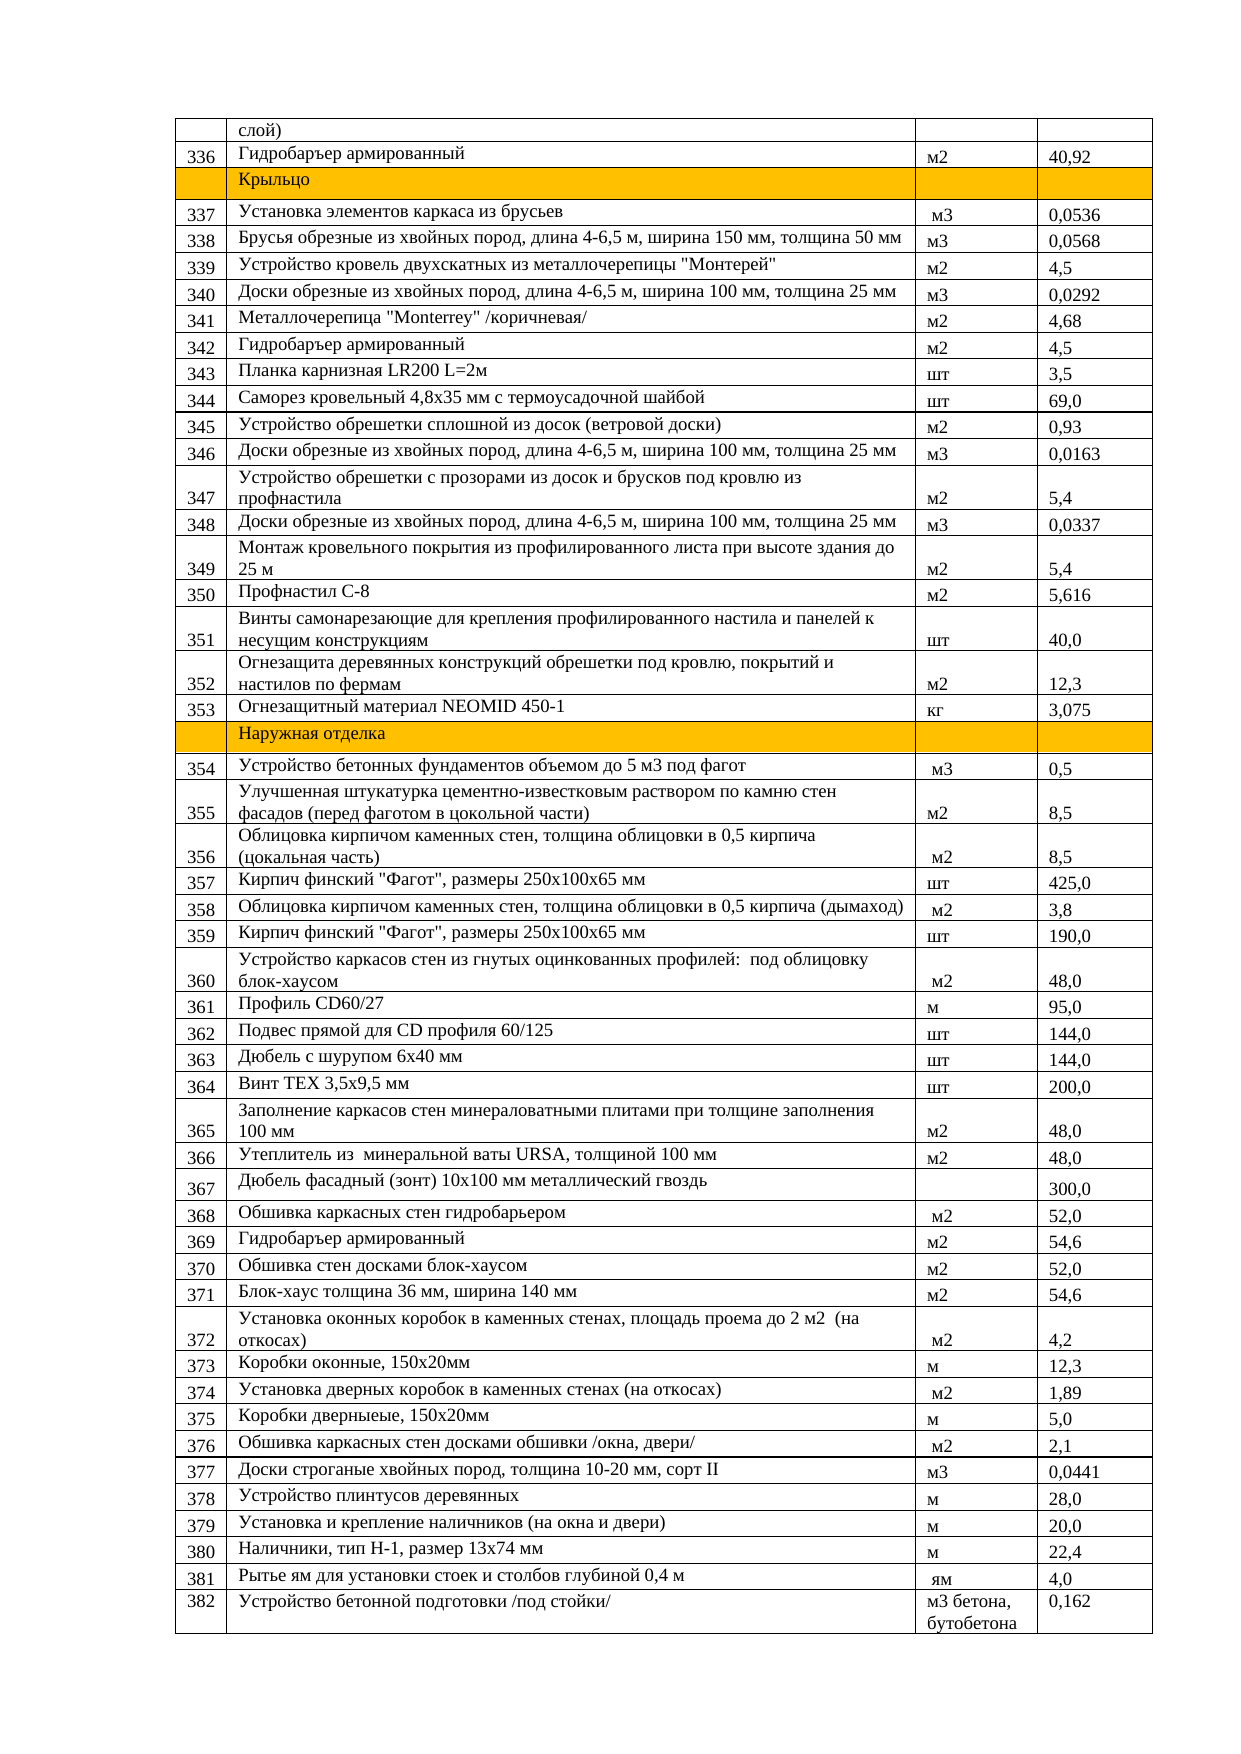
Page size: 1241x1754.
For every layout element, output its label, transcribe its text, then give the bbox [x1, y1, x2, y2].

table_cell [916, 1169, 1037, 1200]
table_cell 40,0 [1038, 607, 1152, 650]
table_cell 48,0 [1038, 1143, 1152, 1168]
table_cell 144,0 [1038, 1019, 1152, 1044]
table_cell 0,0337 [1038, 510, 1152, 535]
table_cell Коробки дверныеые, 150х20мм [227, 1404, 915, 1430]
table_cell Установка дверных коробок в каменных стенах (на откосах) [227, 1378, 915, 1403]
table_cell 370 [176, 1254, 226, 1279]
table_cell 0,5 [1038, 754, 1152, 779]
table_cell 374 [176, 1378, 226, 1403]
table_cell Огнезащитный материал NEOMID 450-1 [227, 695, 915, 721]
table_cell шт [916, 1045, 1037, 1071]
table_cell Профнастил С-8 [227, 580, 915, 606]
table_cell 361 [176, 992, 226, 1018]
table_cell 375 [176, 1404, 226, 1430]
table_cell Планка карнизная LR200 L=2м [227, 359, 915, 385]
table_cell 372 [176, 1307, 226, 1350]
table_cell 4,68 [1038, 306, 1152, 332]
table_cell Гидробаръер армированный [227, 1227, 915, 1253]
table_cell 3,075 [1038, 695, 1152, 721]
table_cell м2 [916, 333, 1037, 358]
table_cell 336 [176, 142, 226, 167]
table_cell шт [916, 868, 1037, 894]
table_cell 341 [176, 306, 226, 332]
table_cell 365 [176, 1099, 226, 1142]
table_cell м3 [916, 280, 1037, 305]
table_cell Доски обрезные из хвойных пород, длина 4-6,5 м, ширина 100 мм, толщина 25 мм [227, 280, 915, 305]
table_cell 5,616 [1038, 580, 1152, 606]
table_cell [176, 722, 226, 752]
table_cell Доски обрезные из хвойных пород, длина 4-6,5 м, ширина 100 мм, толщина 25 мм [227, 439, 915, 464]
table_cell 381 [176, 1564, 226, 1589]
table_cell м3 [916, 754, 1037, 779]
table_cell Крыльцо [227, 168, 915, 199]
table_cell ям [916, 1564, 1037, 1589]
table_cell 52,0 [1038, 1201, 1152, 1226]
table_cell 40,92 [1038, 142, 1152, 167]
table_cell 377 [176, 1458, 226, 1483]
table_cell м2 [916, 1227, 1037, 1253]
table_cell Подвес прямой для СD профиля 60/125 [227, 1019, 915, 1044]
table_cell 358 [176, 895, 226, 920]
table_cell Коробки оконные, 150х20мм [227, 1351, 915, 1377]
table_cell [1038, 168, 1152, 199]
table_cell 4,5 [1038, 253, 1152, 278]
table_cell 0,0568 [1038, 226, 1152, 252]
table_cell 364 [176, 1072, 226, 1097]
table_cell 373 [176, 1351, 226, 1377]
table_cell 0,162 [1038, 1590, 1152, 1633]
table_cell 339 [176, 253, 226, 278]
table_cell 360 [176, 948, 226, 991]
table_cell [916, 168, 1037, 199]
table_cell 69,0 [1038, 386, 1152, 411]
table_cell м2 [916, 1431, 1037, 1456]
table_cell Установка элементов каркаса из брусьев [227, 200, 915, 225]
table_cell шт [916, 359, 1037, 385]
table_cell 48,0 [1038, 1099, 1152, 1142]
table_cell Устройство бетонных фундаментов объемом до 5 м3 под фагот [227, 754, 915, 779]
table_cell Саморез кровельный 4,8х35 мм с термоусадочной шайбой [227, 386, 915, 411]
table_cell 5,4 [1038, 536, 1152, 579]
table_cell м2 [916, 1254, 1037, 1279]
table_cell 363 [176, 1045, 226, 1071]
table_cell Винты самонарезающие для крепления профилированного настила и панелей к несущим конструкциям [227, 607, 915, 650]
table_cell м2 [916, 536, 1037, 579]
table_cell 200,0 [1038, 1072, 1152, 1097]
table_cell Устройство обрешетки с прозорами из досок и брусков под кровлю из профнастила [227, 466, 915, 509]
table_cell м3 [916, 439, 1037, 464]
table_cell м2 [916, 824, 1037, 867]
table_cell 346 [176, 439, 226, 464]
table_cell Огнезащита деревянных конструкций обрешетки под кровлю, покрытий и настилов по фермам [227, 651, 915, 694]
table_cell м2 [916, 1307, 1037, 1350]
table_cell [916, 722, 1037, 752]
table_cell м2 [916, 306, 1037, 332]
table_cell 354 [176, 754, 226, 779]
table_cell Кирпич финский "Фагот", размеры 250х100х65 мм [227, 868, 915, 894]
table_cell [176, 168, 226, 199]
table_cell 2,1 [1038, 1431, 1152, 1456]
table_cell Рытье ям для установки стоек и столбов глубиной 0,4 м [227, 1564, 915, 1589]
table_cell м2 [916, 1378, 1037, 1403]
table_cell 338 [176, 226, 226, 252]
table_cell м3 [916, 226, 1037, 252]
table_cell Брусья обрезные из хвойных пород, длина 4-6,5 м, ширина 150 мм, толщина 50 мм [227, 226, 915, 252]
table_cell Дюбель фасадный (зонт) 10х100 мм металлический гвоздь [227, 1169, 915, 1200]
table_cell 376 [176, 1431, 226, 1456]
table_cell м2 [916, 780, 1037, 823]
table_cell Обшивка стен досками блок-хаусом [227, 1254, 915, 1279]
table_cell м [916, 1511, 1037, 1536]
table_cell 367 [176, 1169, 226, 1200]
table_cell 190,0 [1038, 921, 1152, 947]
table_cell 48,0 [1038, 948, 1152, 991]
table_cell м3 [916, 1458, 1037, 1483]
table_cell 300,0 [1038, 1169, 1152, 1200]
table_cell Обшивка каркасных стен гидробарьером [227, 1201, 915, 1226]
table_cell Монтаж кровельного покрытия из профилированного листа при высоте здания до 25 м [227, 536, 915, 579]
table_cell Наружная отделка [227, 722, 915, 752]
table_cell шт [916, 607, 1037, 650]
table_cell 379 [176, 1511, 226, 1536]
table_cell м2 [916, 895, 1037, 920]
table_cell 5,0 [1038, 1404, 1152, 1430]
table_cell 8,5 [1038, 824, 1152, 867]
table_cell м [916, 1484, 1037, 1509]
table_cell Кирпич финский "Фагот", размеры 250х100х65 мм [227, 921, 915, 947]
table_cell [227, 1590, 915, 1633]
table_cell м [916, 1537, 1037, 1563]
table_cell 12,3 [1038, 1351, 1152, 1377]
table_cell Устройство обрешетки сплошной из досок (ветровой доски) [227, 413, 915, 438]
table_cell 4,5 [1038, 333, 1152, 358]
table_cell 348 [176, 510, 226, 535]
table_cell Доски строганые хвойных пород, толщина 10-20 мм, сорт II [227, 1458, 915, 1483]
table_cell м [916, 1404, 1037, 1430]
table_cell Облицовка кирпичом каменных стен, толщина облицовки в 0,5 кирпича (цокальная часть) [227, 824, 915, 867]
table_cell м [916, 1351, 1037, 1377]
table_cell м2 [916, 413, 1037, 438]
table_cell Улучшенная штукатурка цементно-известковым раствором по камню стен фасадов (перед фаготом в цокольной части) [227, 780, 915, 823]
table_cell м2 [916, 1143, 1037, 1168]
table_cell 342 [176, 333, 226, 358]
table_cell м2 [916, 1280, 1037, 1306]
table_cell Устройство кровель двухскатных из металлочерепицы "Монтерей" [227, 253, 915, 278]
table_cell м2 [916, 1201, 1037, 1226]
table_cell 344 [176, 386, 226, 411]
table_cell кг [916, 695, 1037, 721]
table_cell 349 [176, 536, 226, 579]
table_cell [1038, 722, 1152, 752]
table_cell Гидробаръер армированный [227, 333, 915, 358]
table_cell 380 [176, 1537, 226, 1563]
table_cell м2 [916, 119, 1037, 141]
table_cell 52,0 [1038, 1254, 1152, 1279]
table_cell м3 [916, 200, 1037, 225]
table_cell м2 [916, 948, 1037, 991]
table_cell 20,0 [1038, 1511, 1152, 1536]
table_cell 22,4 [1038, 1537, 1152, 1563]
table_cell 345 [176, 413, 226, 438]
table_cell 425,0 [1038, 868, 1152, 894]
table_cell Блок-хаус толщина 36 мм, ширина 140 мм [227, 1280, 915, 1306]
table_cell шт [916, 1072, 1037, 1097]
table_cell Гидробаръер армированный [227, 142, 915, 167]
table_cell 347 [176, 466, 226, 509]
table_cell 54,6 [1038, 1280, 1152, 1306]
table_cell 95,0 [1038, 992, 1152, 1018]
table_cell Облицовка кирпичом каменных стен, толщина облицовки в 0,5 кирпича (дымаход) [227, 895, 915, 920]
table_cell 368 [176, 1201, 226, 1226]
table_cell шт [916, 921, 1037, 947]
table_cell шт [916, 386, 1037, 411]
table_cell 37,2 [1038, 119, 1152, 141]
table_cell Установка и крепление наличников (на окна и двери) [227, 1511, 915, 1536]
table_cell Наличники, тип Н-1, размер 13х74 мм [227, 1537, 915, 1563]
table_cell м2 [916, 142, 1037, 167]
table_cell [916, 1590, 1037, 1633]
table_cell 371 [176, 1280, 226, 1306]
table_cell 3,5 [1038, 359, 1152, 385]
table_cell 362 [176, 1019, 226, 1044]
table_cell 369 [176, 1227, 226, 1253]
table_cell Утеплитель из минеральной ваты URSA, толщиной 100 мм [227, 1143, 915, 1168]
table_cell Обшивка каркасных стен досками обшивки /окна, двери/ [227, 1431, 915, 1456]
table_cell 0,0163 [1038, 439, 1152, 464]
table_cell 4,0 [1038, 1564, 1152, 1589]
table_cell 28,0 [1038, 1484, 1152, 1509]
table_cell м [916, 992, 1037, 1018]
table_cell шт [916, 1019, 1037, 1044]
table_cell Профиль СD60/27 [227, 992, 915, 1018]
table_cell 350 [176, 580, 226, 606]
table_cell Устройство плинтусов деревянных [227, 1484, 915, 1509]
table_cell 355 [176, 780, 226, 823]
table_cell Заполнение каркасов стен минераловатными плитами при толщине заполнения 100 мм [227, 1099, 915, 1142]
table_cell 351 [176, 607, 226, 650]
table_cell 335 [176, 119, 226, 141]
table_cell 0,0441 [1038, 1458, 1152, 1483]
table_cell 359 [176, 921, 226, 947]
table_cell Устройство каркасов стен из гнутых оцинкованных профилей: под облицовку блок-хаусом [227, 948, 915, 991]
table_cell м2 [916, 651, 1037, 694]
table_cell 366 [176, 1143, 226, 1168]
table_cell 1,89 [1038, 1378, 1152, 1403]
table_cell 8,5 [1038, 780, 1152, 823]
table_cell 356 [176, 824, 226, 867]
table_cell 357 [176, 868, 226, 894]
table_cell м2 [916, 253, 1037, 278]
table_cell 352 [176, 651, 226, 694]
table_cell 5,4 [1038, 466, 1152, 509]
table_cell 343 [176, 359, 226, 385]
table_cell 144,0 [1038, 1045, 1152, 1071]
table_cell Металлочерепица "Monterrey" /коричневая/ [227, 306, 915, 332]
table_cell Установка оконных коробок в каменных стенах, площадь проема до 2 м2 (на откосах) [227, 1307, 915, 1350]
table_cell 353 [176, 695, 226, 721]
table_cell 0,0536 [1038, 200, 1152, 225]
table_cell 3,8 [1038, 895, 1152, 920]
table_cell Винт ТЕХ 3,5х9,5 мм [227, 1072, 915, 1097]
table_cell 378 [176, 1484, 226, 1509]
table_cell 0,93 [1038, 413, 1152, 438]
table_cell м2 [916, 580, 1037, 606]
table_cell 382 [176, 1590, 226, 1633]
table_cell 4,2 [1038, 1307, 1152, 1350]
table_cell 337 [176, 200, 226, 225]
table_cell 340 [176, 280, 226, 305]
table_cell 0,0292 [1038, 280, 1152, 305]
table_cell 54,6 [1038, 1227, 1152, 1253]
table_cell м2 [916, 1099, 1037, 1142]
table_cell Доски обрезные из хвойных пород, длина 4-6,5 м, ширина 100 мм, толщина 25 мм [227, 510, 915, 535]
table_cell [227, 119, 915, 141]
table_cell 12,3 [1038, 651, 1152, 694]
table_cell м2 [916, 466, 1037, 509]
table_cell м3 [916, 510, 1037, 535]
table_cell Дюбель с шурупом 6х40 мм [227, 1045, 915, 1071]
